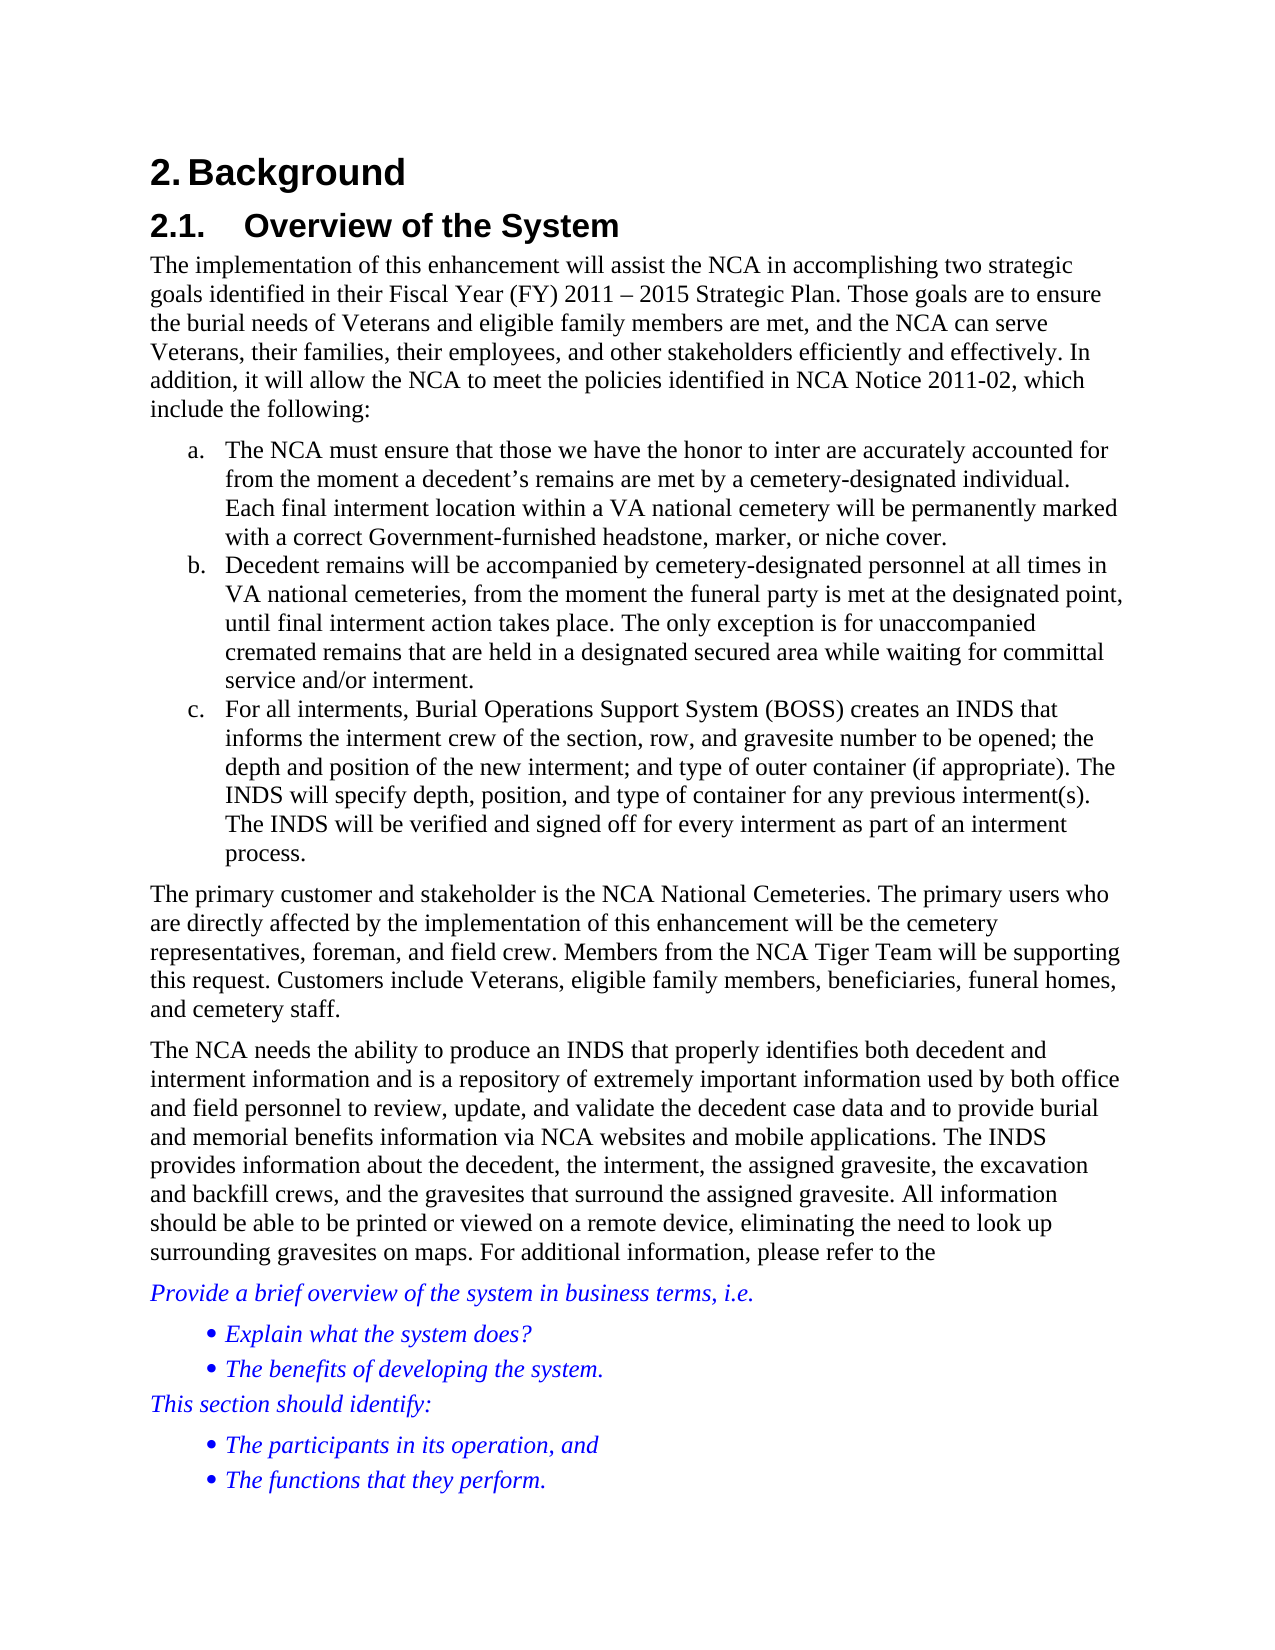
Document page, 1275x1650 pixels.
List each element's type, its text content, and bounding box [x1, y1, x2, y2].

text Provide a brief overview of the system in business terms, i.e. [150, 1278, 1125, 1307]
text The benefits of developing the system. [207, 1354, 1125, 1383]
list Decedent remains will be accompanied by cemetery-designated personnel at all times in VA national cemeteries, from the moment the funeral party is met at the designated point, until final interment action takes place. The only exception is for unaccompanied cremated remains that are held in a designated secured area while waiting for committal service and/or interment. [187, 550, 1125, 694]
text Explain what the system does? [207, 1319, 1125, 1348]
text The participants in its operation, and [207, 1430, 1125, 1459]
subtitle Background [150, 150, 1125, 193]
text The NCA needs the ability to produce an INDS that properly identifies both decedent and interment information and is a repository of extremely important information used by both office and field personnel to review, update, and validate the decedent case data and to provide burial and memorial benefits information via NCA websites and mobile applications. The INDS provides information about the decedent, the interment, the assigned gravesite, the excavation and backfill crews, and the gravesites that surround the assigned gravesite. All information should be able to be printed or viewed on a remote device, eliminating the need to look up surrounding gravesites on maps. For additional information, please refer to the [150, 1035, 1125, 1265]
subtitle Overview of the System [150, 206, 1125, 244]
text The implementation of this enhancement will assist the NCA in accomplishing two strategic goals identified in their Fiscal Year (FY) 2011 – 2015 Strategic Plan. Those goals are to ensure the burial needs of Veterans and eligible family members are met, and the NCA can serve Veterans, their families, their employees, and other stakeholders efficiently and effectively. In addition, it will allow the NCA to meet the policies identified in NCA Notice 2011-02, which include the following: [150, 250, 1125, 423]
text This section should identify: [150, 1389, 1125, 1418]
list The NCA must ensure that those we have the honor to inter are accurately accounted for from the moment a decedent’s remains are met by a cemetery-designated individual. Each final interment location within a VA national cemetery will be permanently marked with a correct Government-furnished headstone, marker, or niche cover. [187, 435, 1125, 550]
list For all interments, Burial Operations Support System (BOSS) creates an INDS that informs the interment crew of the section, row, and gravesite number to be opened; the depth and position of the new interment; and type of outer container (if appropriate). The INDS will specify depth, position, and type of container for any previous interment(s). The INDS will be verified and signed off for every interment as part of an interment process. [187, 694, 1125, 867]
text The functions that they perform. [207, 1465, 1125, 1494]
text The primary customer and stakeholder is the NCA National Cemeteries. The primary users who are directly affected by the implementation of this enhancement will be the cemetery representatives, foreman, and field crew. Members from the NCA Tiger Team will be supporting this request. Customers include Veterans, eligible family members, beneficiaries, funeral homes, and cemetery staff. [150, 879, 1125, 1023]
